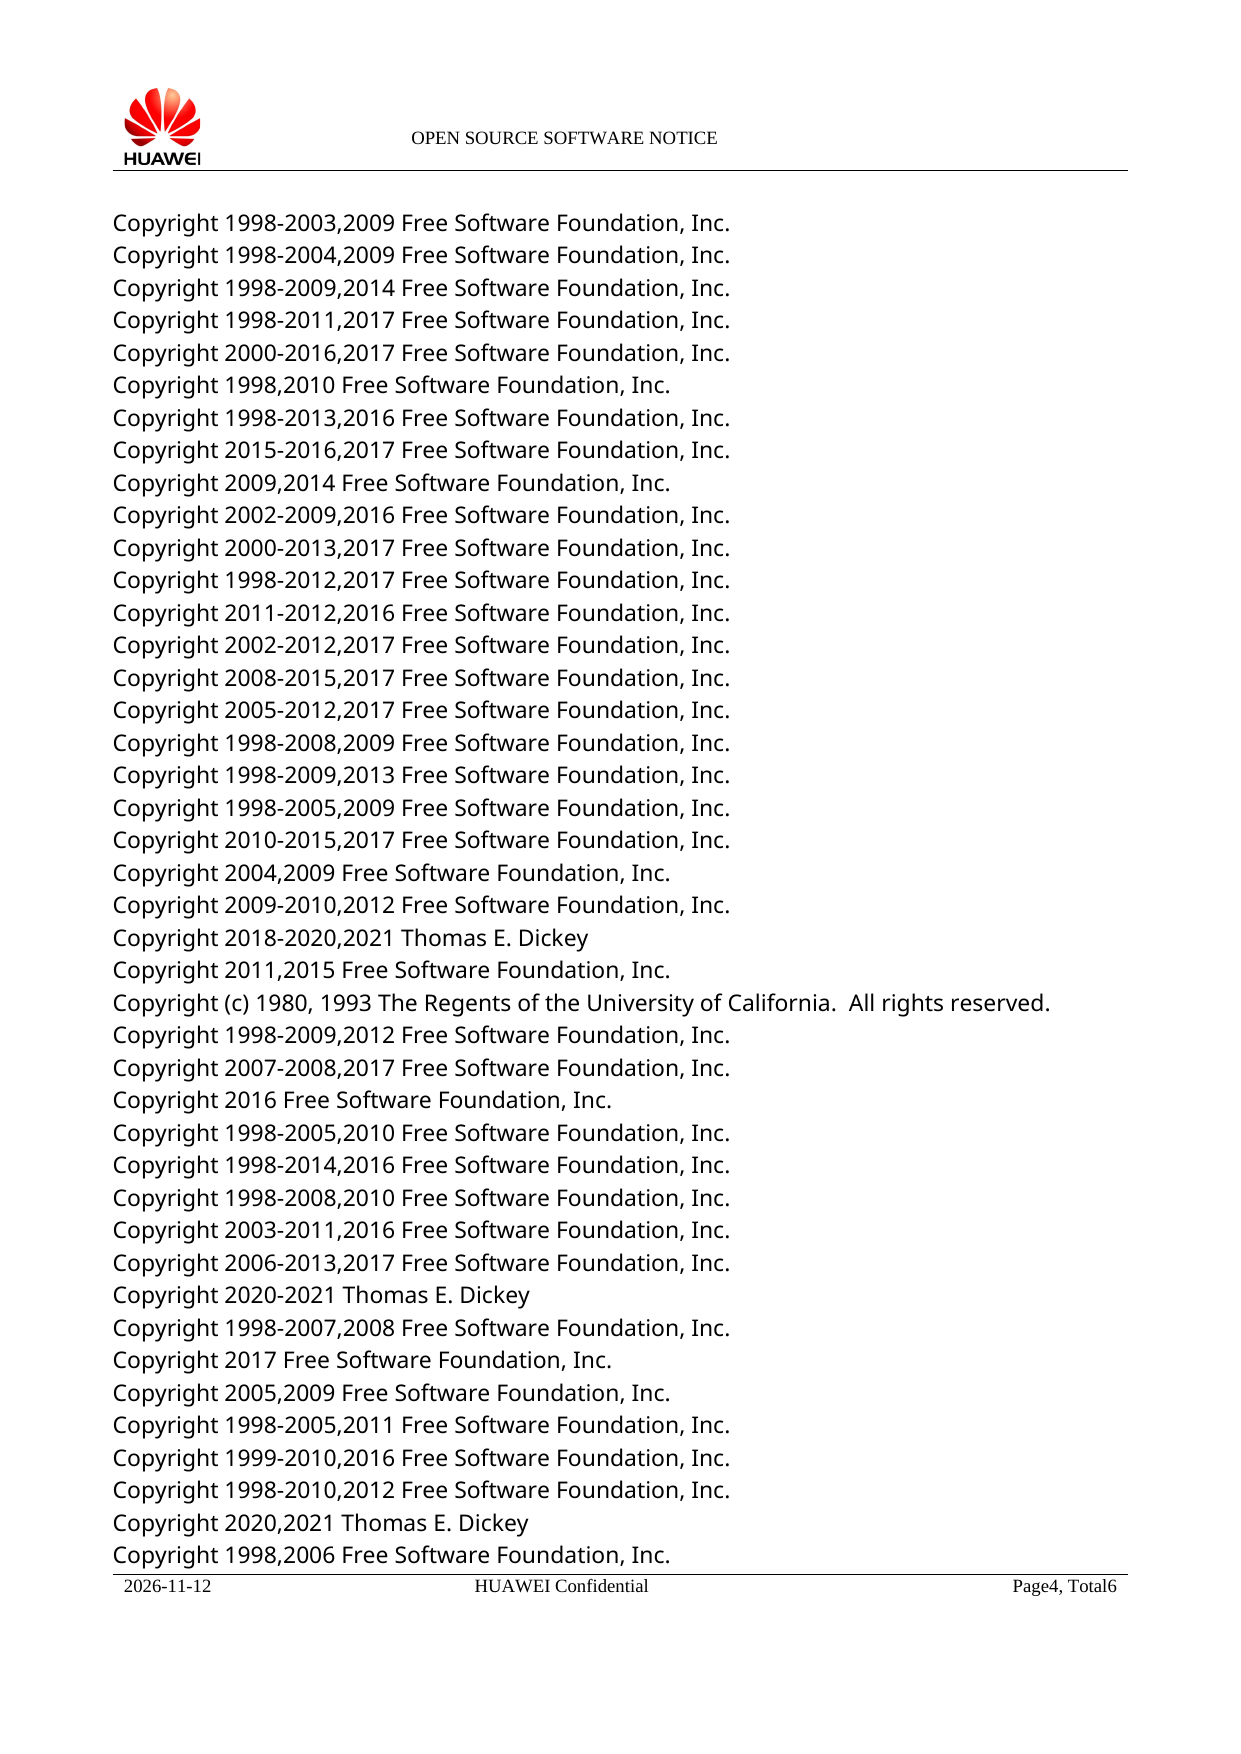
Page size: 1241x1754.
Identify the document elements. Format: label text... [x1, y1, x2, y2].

picture [124, 88, 201, 165]
